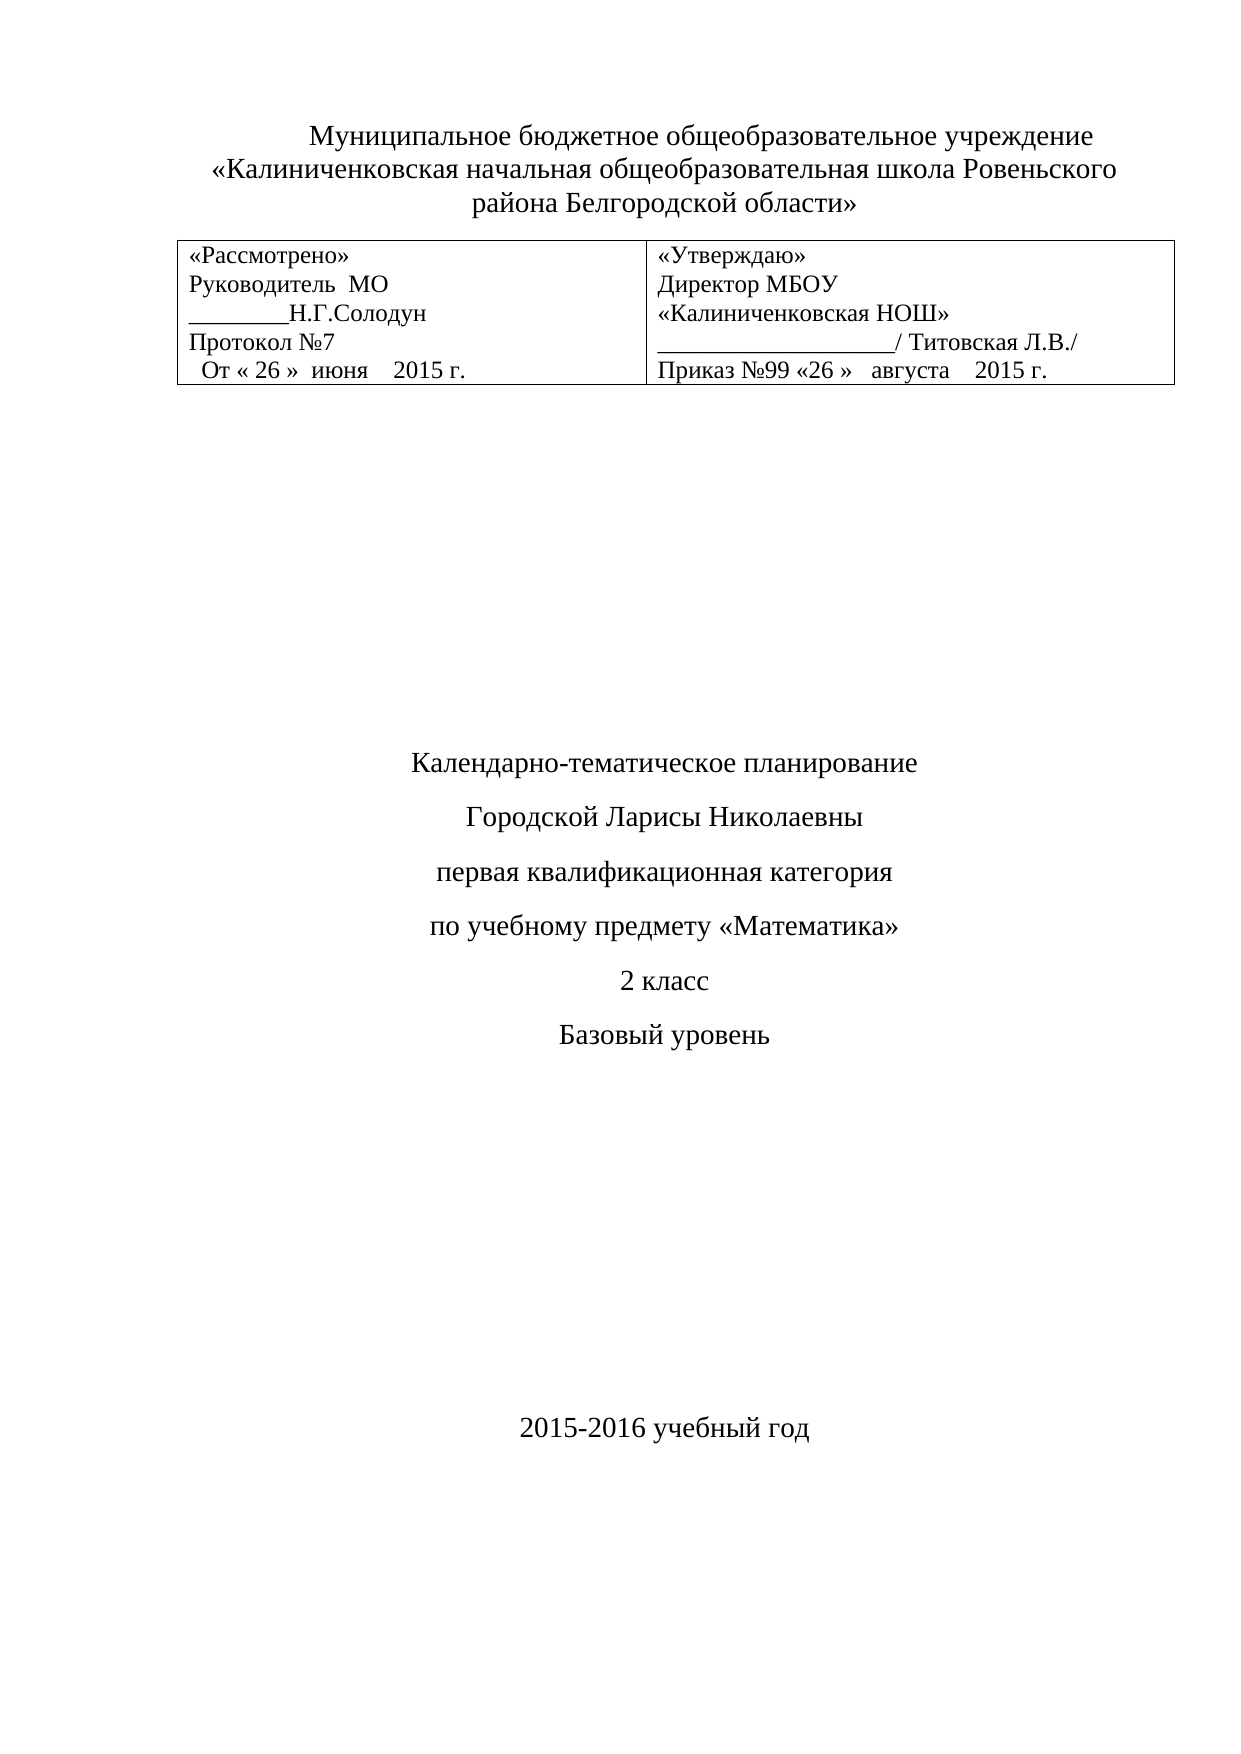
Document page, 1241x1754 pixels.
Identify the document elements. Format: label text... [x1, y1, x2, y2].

text первая квалификационная категория [177, 854, 1152, 887]
table_header «Утверждаю» Директор МБОУ «Калиниченковская НОШ» ___________________/ Титовская Л.В./ Приказ №99 «26 » августа 2015 г. [647, 241, 1174, 384]
text Муниципальное бюджетное общеобразовательное учреждение «Калиниченковская начальная общеобразовательная школа Ровеньского района Белгородской области» [177, 118, 1152, 219]
text по учебному предмету «Математика» [177, 908, 1152, 942]
text Базовый уровень [177, 1017, 1152, 1051]
text Городской Ларисы Николаевны [177, 799, 1152, 833]
text 2 класс [177, 963, 1152, 996]
table_header «Рассмотрено» Руководитель МО ________Н.Г.Солодун Протокол №7 От « 26 » июня 2015 г. [178, 241, 646, 384]
text Календарно-тематическое планирование [177, 745, 1152, 779]
text 2015-2016 учебный год [177, 1410, 1152, 1444]
